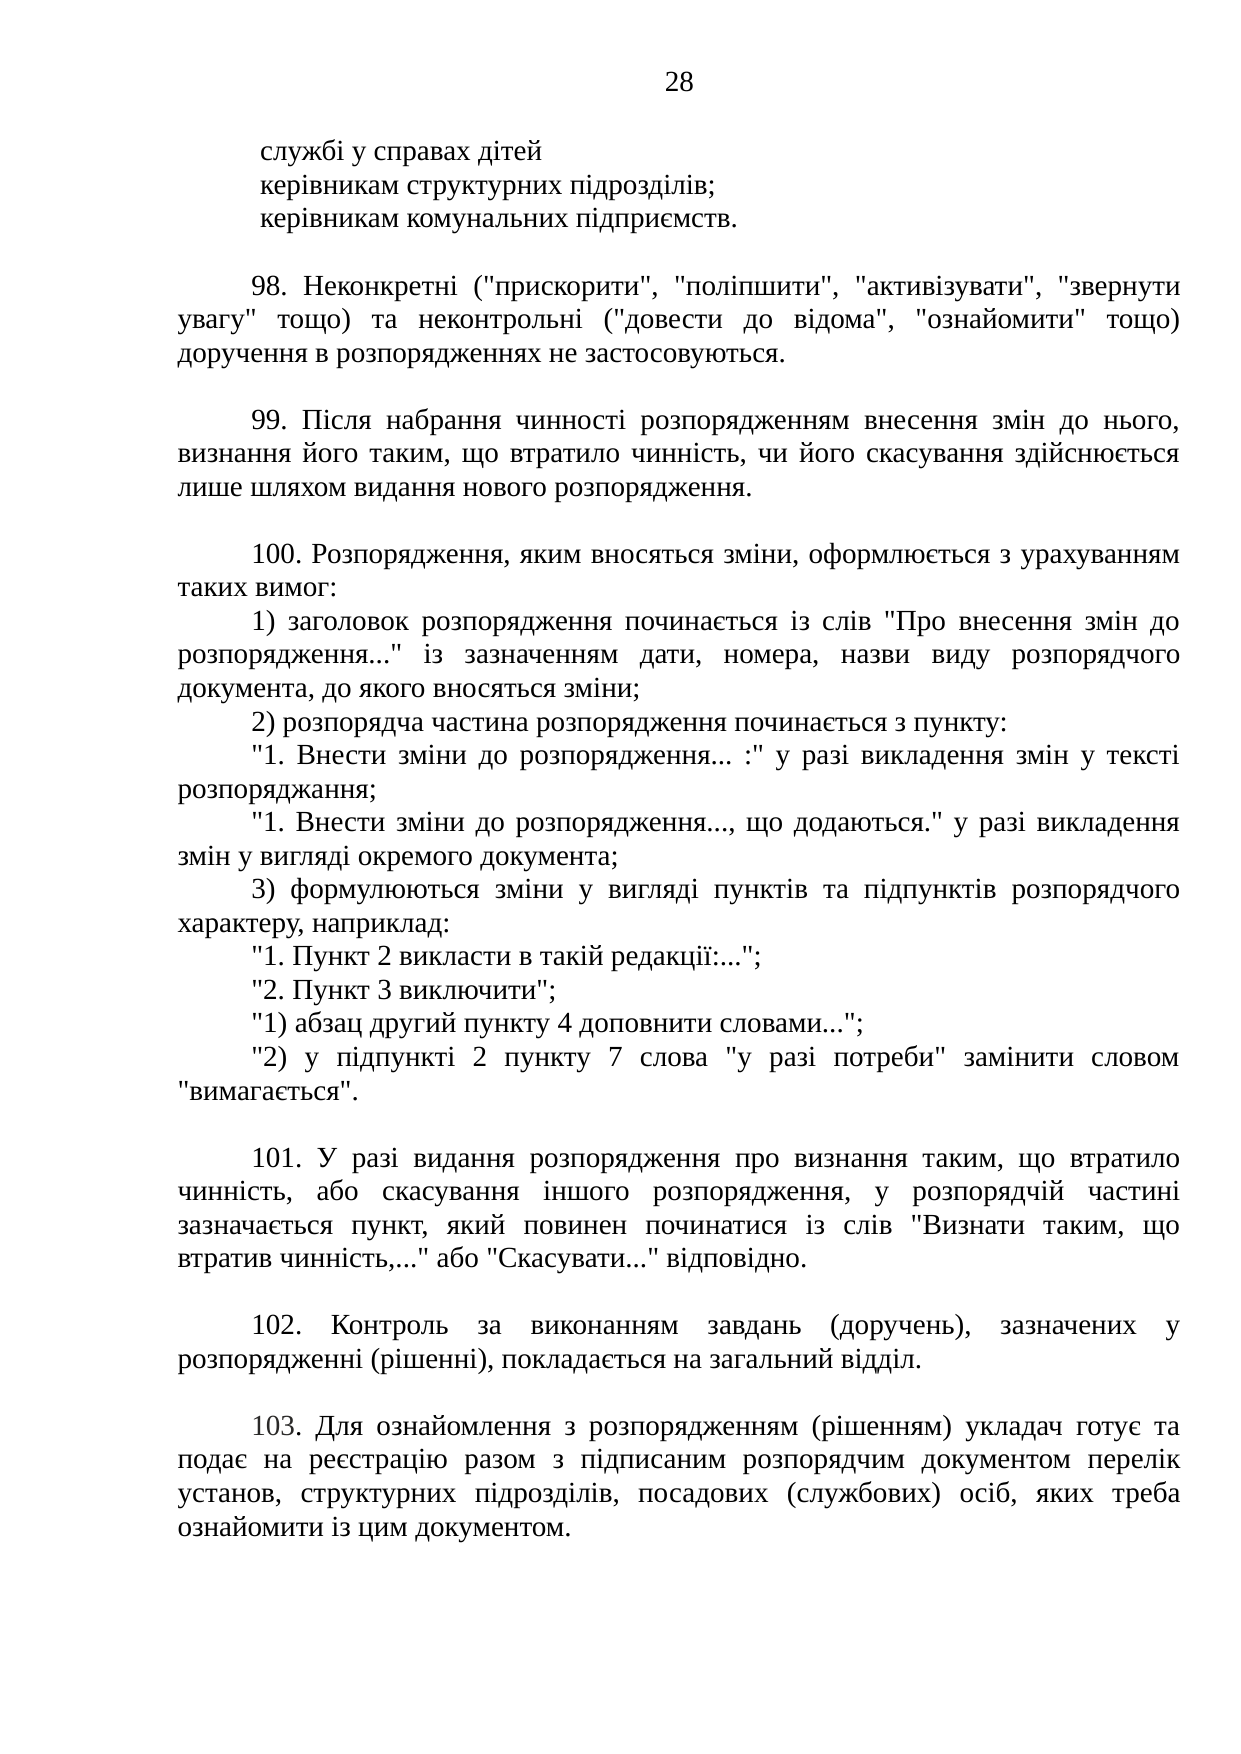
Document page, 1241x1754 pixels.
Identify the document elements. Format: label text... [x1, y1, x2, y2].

text "1. Внести зміни до розпорядження..., що додаються." у разі викладення змін у вигляді окремого документа; [177, 804, 1181, 871]
text 1) заголовок розпорядження починається із слів "Про внесення змін до розпорядження..." із зазначенням дати, номера, назви виду розпорядчого документа, до якого вносяться зміни; [177, 603, 1181, 704]
text "2) у підпункті 2 пункту 7 слова "у разі потреби" замінити словом "вимагається". [177, 1039, 1181, 1106]
text 98. Неконкретні ("прискорити", "поліпшити", "активізувати", "звернути увагу" тощо) та неконтрольні ("довести до відома", "ознайомити" тощо) доручення в розпорядженнях не застосовуються. [177, 268, 1181, 368]
text 102. Контроль за виконанням завдань (доручень), зазначених у розпорядженні (рішенні), покладається на загальний відділ. [177, 1307, 1181, 1374]
text 100. Розпорядження, яким вносяться зміни, оформлюється з урахуванням таких вимог: [177, 536, 1181, 603]
text 3) формулюються зміни у вигляді пунктів та підпунктів розпорядчого характеру, наприклад: [177, 871, 1181, 938]
text керівникам комунальних підприємств. [260, 201, 1181, 234]
text 99. Після набрання чинності розпорядженням внесення змін до нього, визнання його таким, що втратило чинність, чи його скасування здійснюється лише шляхом видання нового розпорядження. [177, 402, 1181, 502]
text "1. Внести зміни до розпорядження... :" у разі викладення змін у тексті розпоряджання; [177, 737, 1181, 804]
text 101. У разі видання розпорядження про визнання таким, що втратило чинність, або скасування іншого розпорядження, у розпорядчій частині зазначається пункт, який повинен починатися із слів "Визнати таким, що втратив чинність,..." або "Скасувати..." відповідно. [177, 1140, 1181, 1274]
text керівникам структурних підрозділів; [260, 167, 1181, 201]
text службі у справах дітей [260, 133, 1181, 167]
text "2. Пункт 3 виключити"; [177, 972, 1181, 1006]
text 103. Для ознайомлення з розпорядженням (рішенням) укладач готує та подає на реєстрацію разом з підписаним розпорядчим документом перелік установ, структурних підрозділів, посадових (службових) осіб, яких треба ознайомити із цим документом. [177, 1408, 1181, 1542]
text 2) розпорядча частина розпорядження починається з пункту: [177, 704, 1181, 737]
text "1. Пункт 2 викласти в такій редакції:..."; [177, 938, 1181, 972]
text "1) абзац другий пункту 4 доповнити словами..."; [177, 1006, 1181, 1039]
